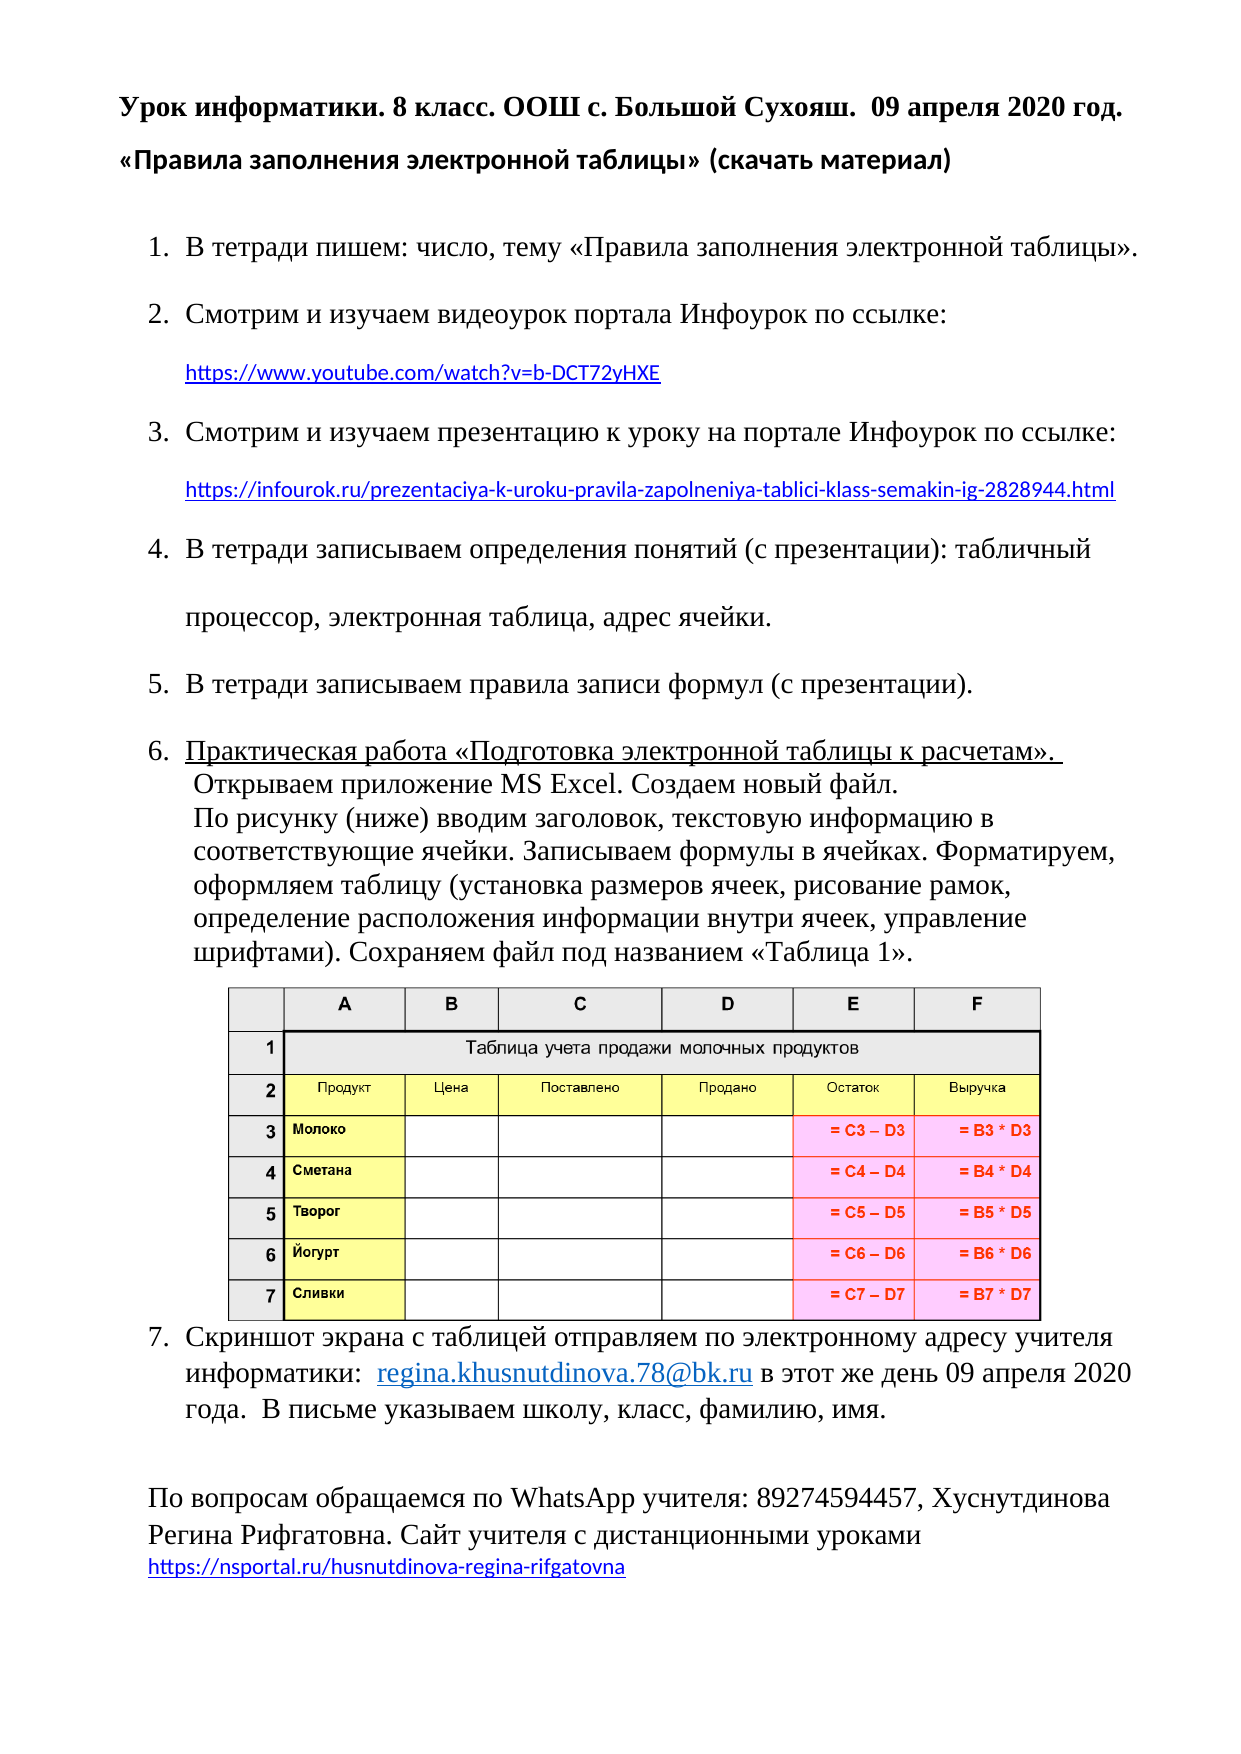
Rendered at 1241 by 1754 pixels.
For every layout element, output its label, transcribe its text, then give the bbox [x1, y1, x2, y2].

text «Правила заполнения электронной таблицы» (скачать материал) [118, 141, 1152, 177]
list В тетради записываем определения понятий (с презентации): табличный процессор, электронная таблица, адрес ячейки. [148, 532, 1152, 632]
picture [228, 986, 1042, 1321]
text По вопросам обращаемся по WhatsApp учителя: 89274594457, Хуснутдинова Регина Рифгатовна. Сайт учителя с дистанционными уроками https://nsportal.ru/husnutdinova-regina-rifgatovna [148, 1481, 1152, 1581]
list По рисунку (ниже) вводим заголовок, текстовую информацию в соответствующие ячейки. Записываем формулы в ячейках. Форматируем, оформляем таблицу (установка размеров ячеек, рисование рамок, определение расположения информации внутри ячеек, управление шрифтами). Сохраняем файл под названием «Таблица 1». [193, 800, 1152, 968]
list Скриншот экрана с таблицей отправляем по электронному адресу учителя информатики: regina.khusnutdinova.78@bk.ru в этот же день 09 апреля 2020 года. В письме указываем школу, класс, фамилию, имя. [148, 1319, 1152, 1425]
list Смотрим и изучаем видеоурок портала Инфоурок по ссылке: https://www.youtube.com/watch?v=b-DCT72yHXE [148, 296, 1152, 386]
list В тетради пишем: число, тему «Правила заполнения электронной таблицы». [148, 229, 1152, 263]
text Урок информатики. 8 класс. ООШ с. Большой Сухояш. 09 апреля 2020 год. [118, 89, 1152, 122]
list Смотрим и изучаем презентацию к уроку на портале Инфоурок по ссылке: https://infourok.ru/prezentaciya-k-uroku-pravila-zapolneniya-tablici-klass-semakin-ig-2828944.html [148, 414, 1152, 504]
list Открываем приложение MS Excel. Создаем новый файл. [193, 766, 1152, 800]
list Практическая работа «Подготовка электронной таблицы к расчетам». [148, 733, 1152, 766]
list В тетради записываем правила записи формул (с презентации). [148, 666, 1152, 699]
